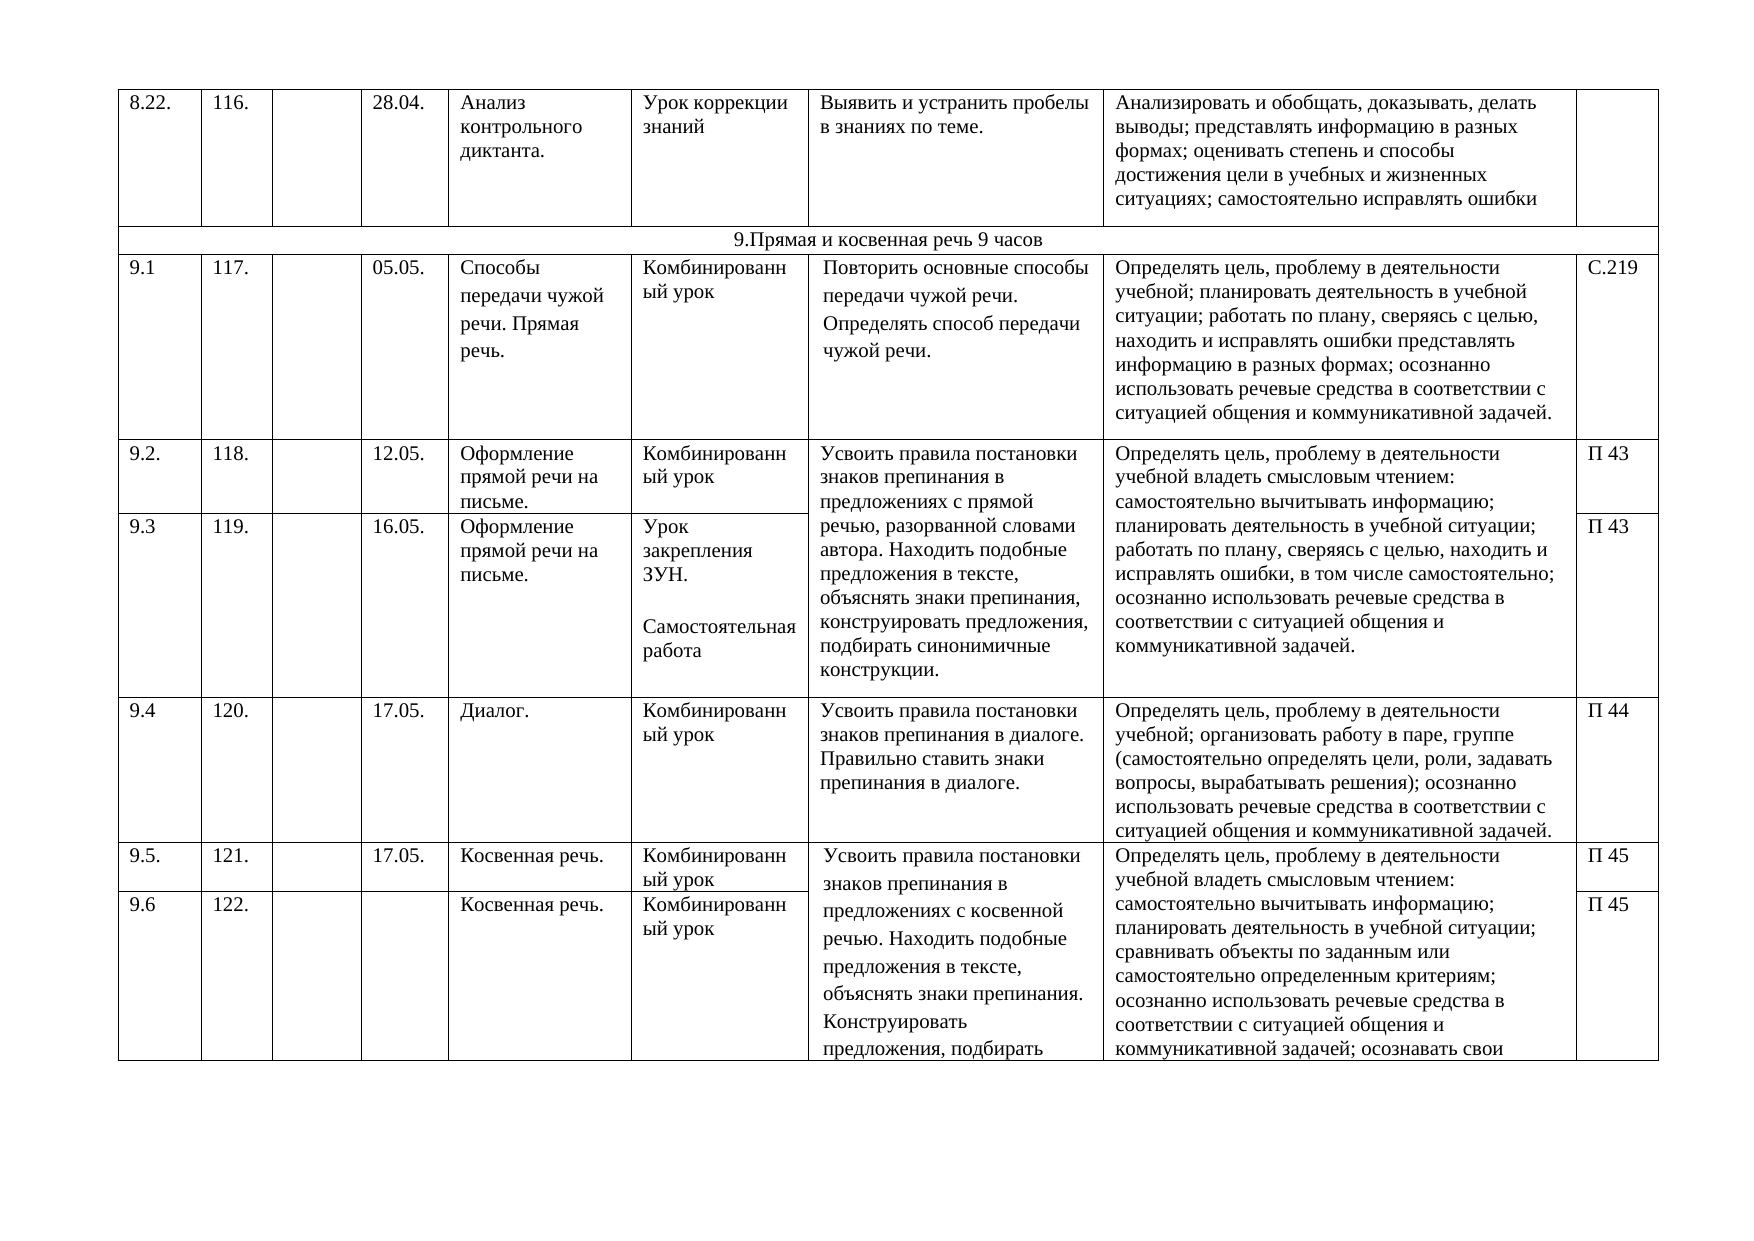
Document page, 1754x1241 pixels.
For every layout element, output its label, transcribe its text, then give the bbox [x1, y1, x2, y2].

table_cell [273, 892, 361, 1060]
table_cell 16.05. [362, 514, 448, 697]
table_cell Анализировать и обобщать, доказывать, делать выводы; представлять информацию в разных формах; оценивать степень и способы достижения цели в учебных и жизненных ситуациях; самостоятельно исправлять ошибки [1104, 90, 1576, 226]
table_cell 118. [202, 440, 272, 513]
table_cell Урок коррекции знаний [632, 90, 808, 226]
table_cell Выявить и устранить пробелы в знаниях по теме. [809, 90, 1103, 226]
table_cell П 43 [1577, 440, 1658, 513]
table_cell 9.5. [119, 843, 201, 891]
table_cell 12.05. [362, 440, 448, 513]
table_cell Определять цель, проблему в деятельности учебной; планировать деятельность в учебной ситуации; работать по плану, сверяясь с целью, находить и исправлять ошибки представлять информацию в разных формах; осознанно использовать речевые средства в соответствии с ситуацией общения и коммуникативной задачей. [1104, 255, 1576, 439]
table_cell [273, 514, 361, 697]
table_cell П 45 [1577, 843, 1658, 891]
table_cell 17.05. [362, 843, 448, 891]
table_cell 9.3 [119, 514, 201, 697]
table_cell 9.6 [119, 892, 201, 1060]
table_cell Повторить основные способы передачи чужой речи. Определять способ передачи чужой речи. [809, 255, 1103, 439]
table_cell Усвоить правила постановки знаков препинания в предложениях с прямой речью, разорванной словами автора. Находить подобные предложения в тексте, объяснять знаки препинания, конструировать предложения, подбирать синонимичные конструкции. [809, 440, 1103, 697]
table_cell Косвенная речь. [449, 843, 631, 891]
table_cell Комбинированный урок [632, 440, 808, 513]
table_cell П 43 [1577, 514, 1658, 697]
table_cell Оформление прямой речи на письме. [449, 514, 631, 697]
table_cell 119. [202, 514, 272, 697]
table_cell [1577, 90, 1658, 226]
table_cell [632, 892, 808, 1060]
table_cell 9.1 [119, 255, 201, 439]
table_cell 121. [202, 843, 272, 891]
table_cell [273, 440, 361, 513]
table_cell Косвенная речь. [449, 892, 631, 1060]
table_cell Комбинированный урок [632, 698, 808, 842]
table_cell Способы передачи чужой речи. Прямая речь. [449, 255, 631, 439]
table_cell 28.04. [362, 90, 448, 226]
table_cell 9.Прямая и косвенная речь 9 часов [119, 227, 1658, 254]
table_cell [362, 892, 448, 1060]
table_cell Диалог. [449, 698, 631, 842]
table_cell Комбинированный урок [632, 843, 808, 891]
table_cell 9.2. [119, 440, 201, 513]
table_cell Определять цель, проблему в деятельности учебной владеть смысловым чтением: самостоятельно вычитывать информацию; планировать деятельность в учебной ситуации; работать по плану, сверяясь с целью, находить и исправлять ошибки, в том числе самостоятельно; осознанно использовать речевые средства в соответствии с ситуацией общения и коммуникативной задачей. [1104, 440, 1576, 697]
table_cell [273, 90, 361, 226]
table_cell Комбинированный урок [632, 255, 808, 439]
table_cell 117. [202, 255, 272, 439]
table_cell 9.4 [119, 698, 201, 842]
table_cell Урок закрепления ЗУН. Самостоятельная работа [632, 514, 808, 697]
table_cell 120. [202, 698, 272, 842]
table_cell Анализ контрольного диктанта. [449, 90, 631, 226]
table_cell 122. [202, 892, 272, 1060]
table_cell 17.05. [362, 698, 448, 842]
table_cell П 44 [1577, 698, 1658, 842]
table_cell Усвоить правила постановки знаков препинания в диалоге. Правильно ставить знаки препинания в диалоге. [809, 698, 1103, 842]
table_cell 8.22. [119, 90, 201, 226]
table_cell [273, 698, 361, 842]
table_cell Оформление прямой речи на письме. [449, 440, 631, 513]
table_cell С.219 [1577, 255, 1658, 439]
table_cell 05.05. [362, 255, 448, 439]
table_cell Определять цель, проблему в деятельности учебной; организовать работу в паре, группе (самостоятельно определять цели, роли, задавать вопросы, вырабатывать решения); осознанно использовать речевые средства в соответствии с ситуацией общения и коммуникативной задачей. [1104, 698, 1576, 842]
table_cell Усвоить правила постановки знаков препинания в предложениях с косвенной речью. Находить подобные предложения в тексте, объяснять знаки препинания. Конструировать предложения, подбирать синонимичные конструкции; уместно использовать ее для передачи чужой речи. [809, 843, 1103, 1060]
table_cell [273, 255, 361, 439]
table_cell П 45 [1577, 892, 1658, 1060]
table_cell Определять цель, проблему в деятельности учебной владеть смысловым чтением: самостоятельно вычитывать информацию; планировать деятельность в учебной ситуации; сравнивать объекты по заданным или самостоятельно определенным критериям; осознанно использовать речевые средства в соответствии с ситуацией общения и коммуникативной задачей; осознавать свои эмоции, адекватно выражать их и контролировать, понимать эмоциональное состояние других людей. [1104, 843, 1576, 1060]
table_cell 116. [202, 90, 272, 226]
table_cell [273, 843, 361, 891]
